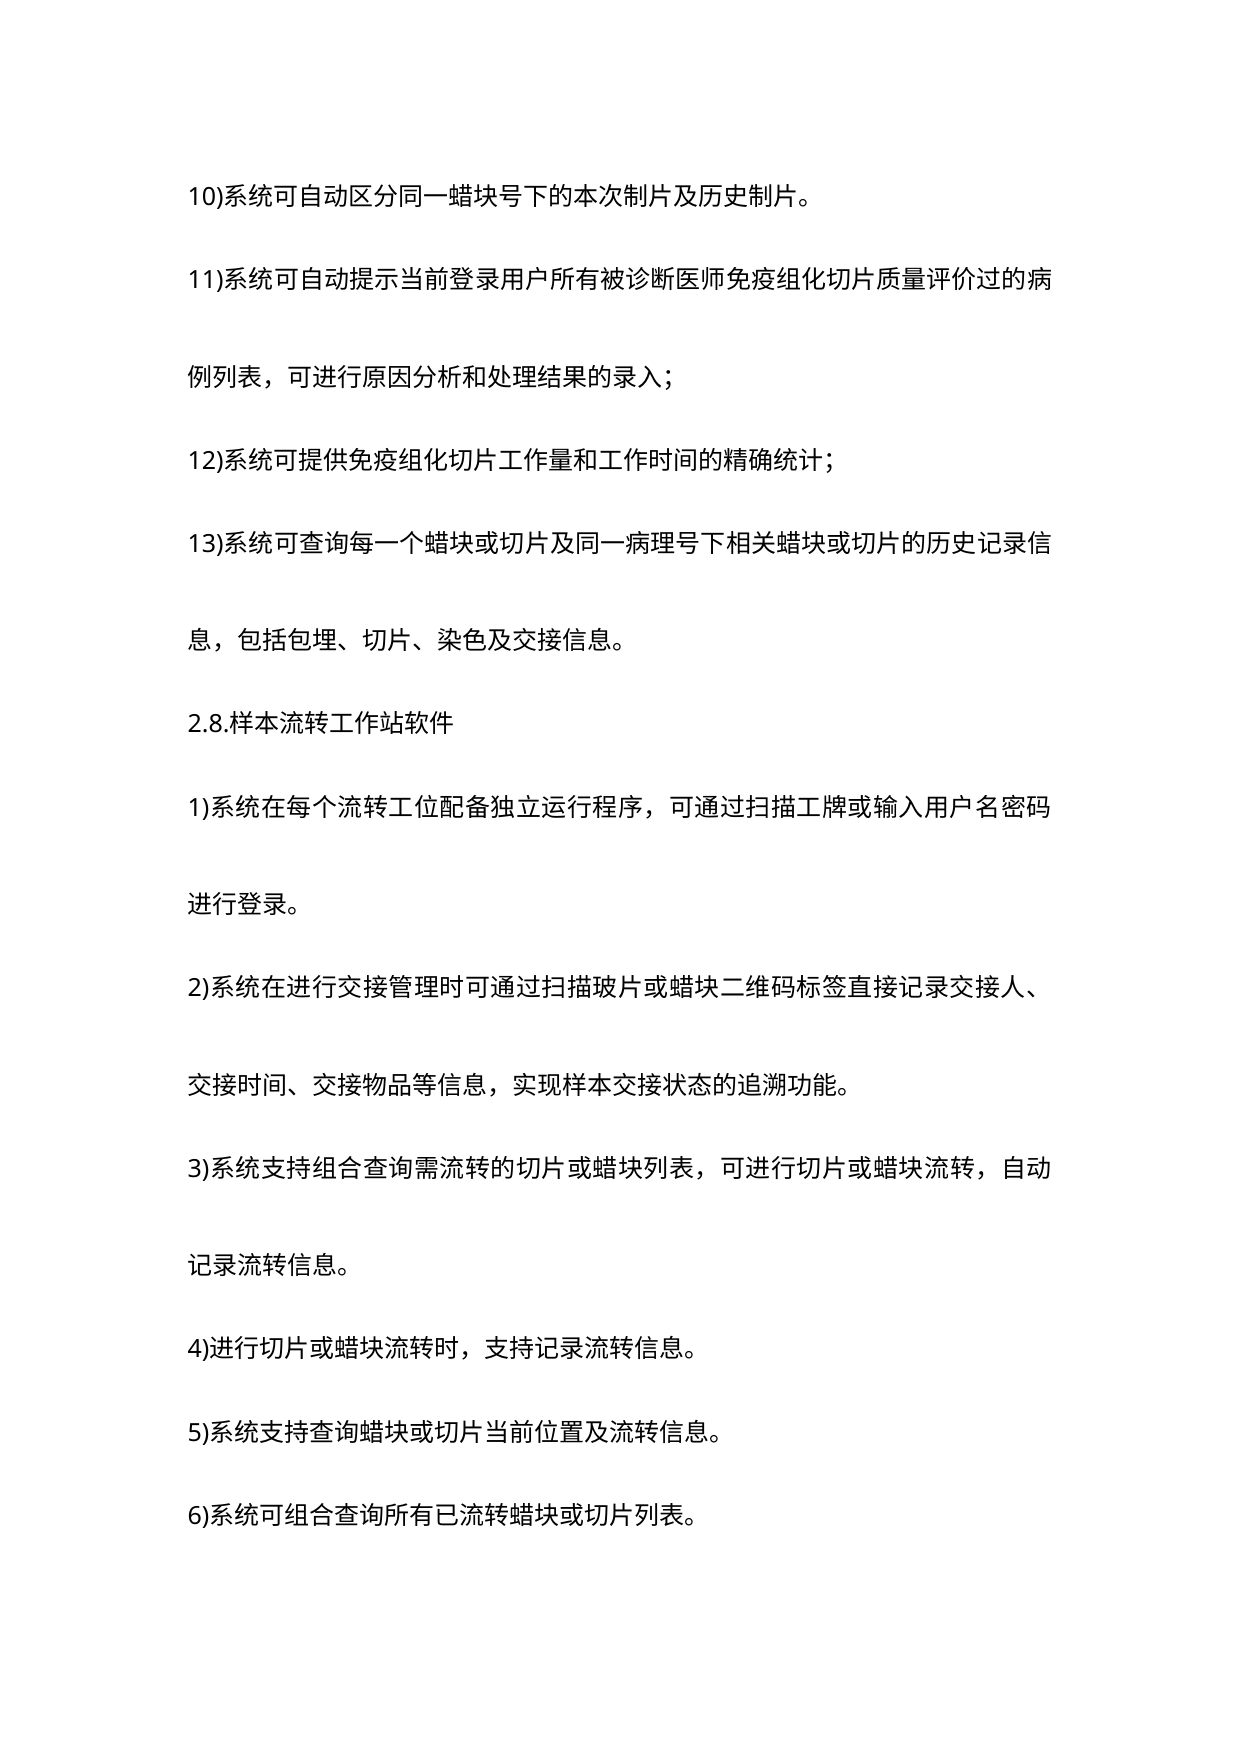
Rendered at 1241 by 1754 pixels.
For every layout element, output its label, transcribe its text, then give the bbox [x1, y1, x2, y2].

text 1)系统在每个流转工位配备独立运行程序，可通过扫描工牌或输入用户名密码进行登录。 [187, 773, 1053, 935]
text 6)系统可组合查询所有已流转蜡块或切片列表。 [187, 1481, 1053, 1546]
text 10)系统可自动区分同一蜡块号下的本次制片及历史制片。 [187, 162, 1053, 227]
text 5)系统支持查询蜡块或切片当前位置及流转信息。 [187, 1398, 1053, 1463]
text 11)系统可自动提示当前登录用户所有被诊断医师免疫组化切片质量评价过的病例列表，可进行原因分析和处理结果的录入； [187, 245, 1053, 408]
text 2.8.样本流转工作站软件 [187, 689, 1053, 754]
text 12)系统可提供免疫组化切片工作量和工作时间的精确统计； [187, 426, 1053, 491]
text 2)系统在进行交接管理时可通过扫描玻片或蜡块二维码标签直接记录交接人、交接时间、交接物品等信息，实现样本交接状态的追溯功能。 [187, 953, 1053, 1116]
text 3)系统支持组合查询需流转的切片或蜡块列表，可进行切片或蜡块流转，自动记录流转信息。 [187, 1134, 1053, 1296]
text 4)进行切片或蜡块流转时，支持记录流转信息。 [187, 1314, 1053, 1379]
text 13)系统可查询每一个蜡块或切片及同一病理号下相关蜡块或切片的历史记录信息，包括包埋、切片、染色及交接信息。 [187, 509, 1053, 671]
